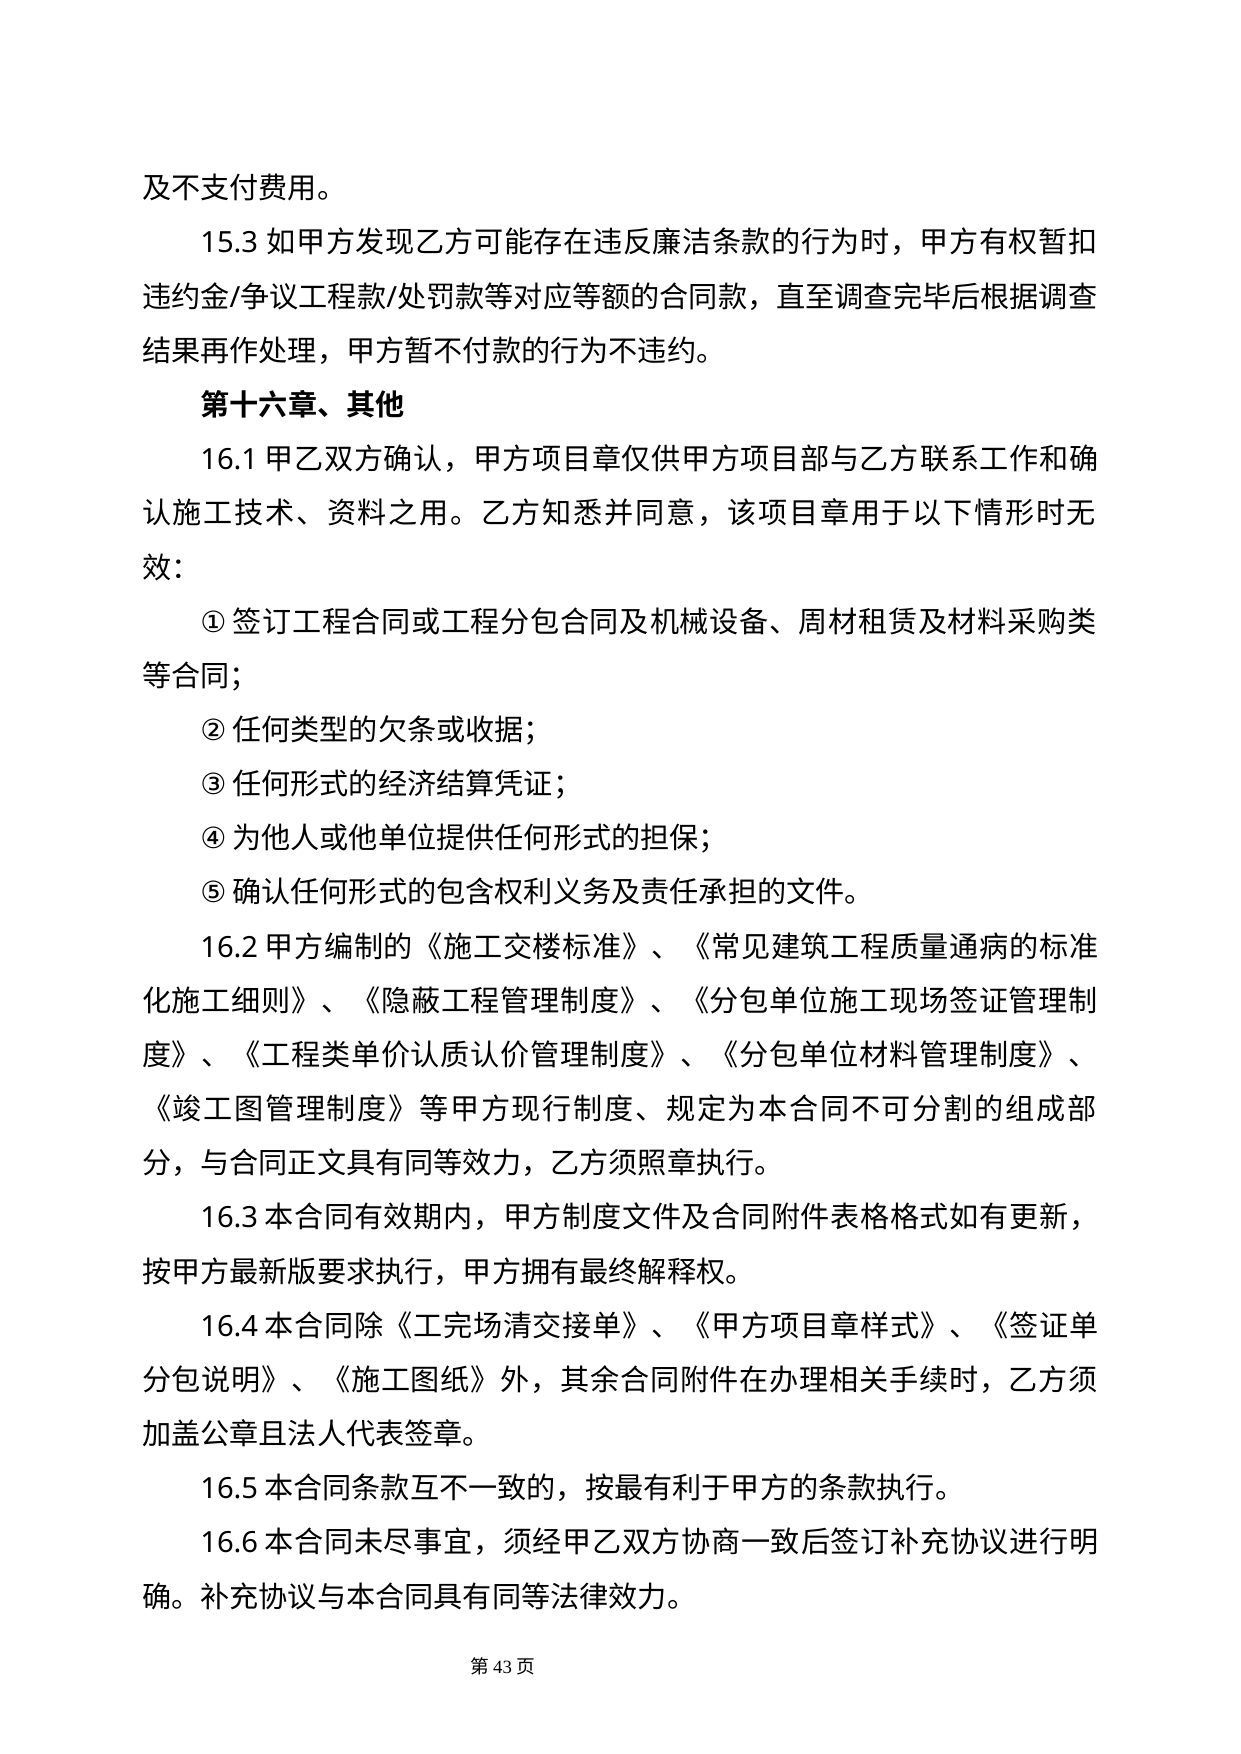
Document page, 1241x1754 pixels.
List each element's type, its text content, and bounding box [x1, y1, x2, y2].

text 16.1甲乙双方确认，甲方项目章仅供甲方项目部与乙方联系工作和确认施工技术、资料之用。乙方知悉并同意，该项目章用于以下情形时无效： [142, 424, 1098, 586]
text 16.3本合同有效期内，甲方制度文件及合同附件表格格式如有更新，按甲方最新版要求执行，甲方拥有最终解释权。 [142, 1182, 1098, 1291]
text ②任何类型的欠条或收据； [142, 695, 1098, 749]
text 16.4本合同除《工完场清交接单》、《甲方项目章样式》、《签证单分包说明》、《施工图纸》外，其余合同附件在办理相关手续时，乙方须加盖公章且法人代表签章。 [142, 1291, 1098, 1453]
text ①签订工程合同或工程分包合同及机械设备、周材租赁及材料采购类等合同； [142, 586, 1098, 695]
text ⑤确认任何形式的包含权利义务及责任承担的文件。 [142, 857, 1098, 911]
text 16.2甲方编制的《施工交楼标准》、《常见建筑工程质量通病的标准化施工细则》、《隐蔽工程管理制度》、《分包单位施工现场签证管理制度》、《工程类单价认质认价管理制度》、《分包单位材料管理制度》、《竣工图管理制度》等甲方现行制度、规定为本合同不可分割的组成部分，与合同正文具有同等效力，乙方须照章执行。 [142, 911, 1098, 1182]
text 16.5本合同条款互不一致的，按最有利于甲方的条款执行。 [142, 1453, 1098, 1507]
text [142, 153, 1098, 207]
text 15.3 如甲方发现乙方可能存在违反廉洁条款的行为时，甲方有权暂扣违约金/争议工程款/处罚款等对应等额的合同款，直至调查完毕后根据调查结果再作处理，甲方暂不付款的行为不违约。 [142, 207, 1098, 370]
text 16.6本合同未尽事宜，须经甲乙双方协商一致后签订补充协议进行明确。补充协议与本合同具有同等法律效力。 [142, 1507, 1098, 1616]
text ③任何形式的经济结算凭证； [142, 749, 1098, 803]
text ④为他人或他单位提供任何形式的担保； [142, 803, 1098, 857]
text 第十六章、其他 [142, 370, 1098, 424]
